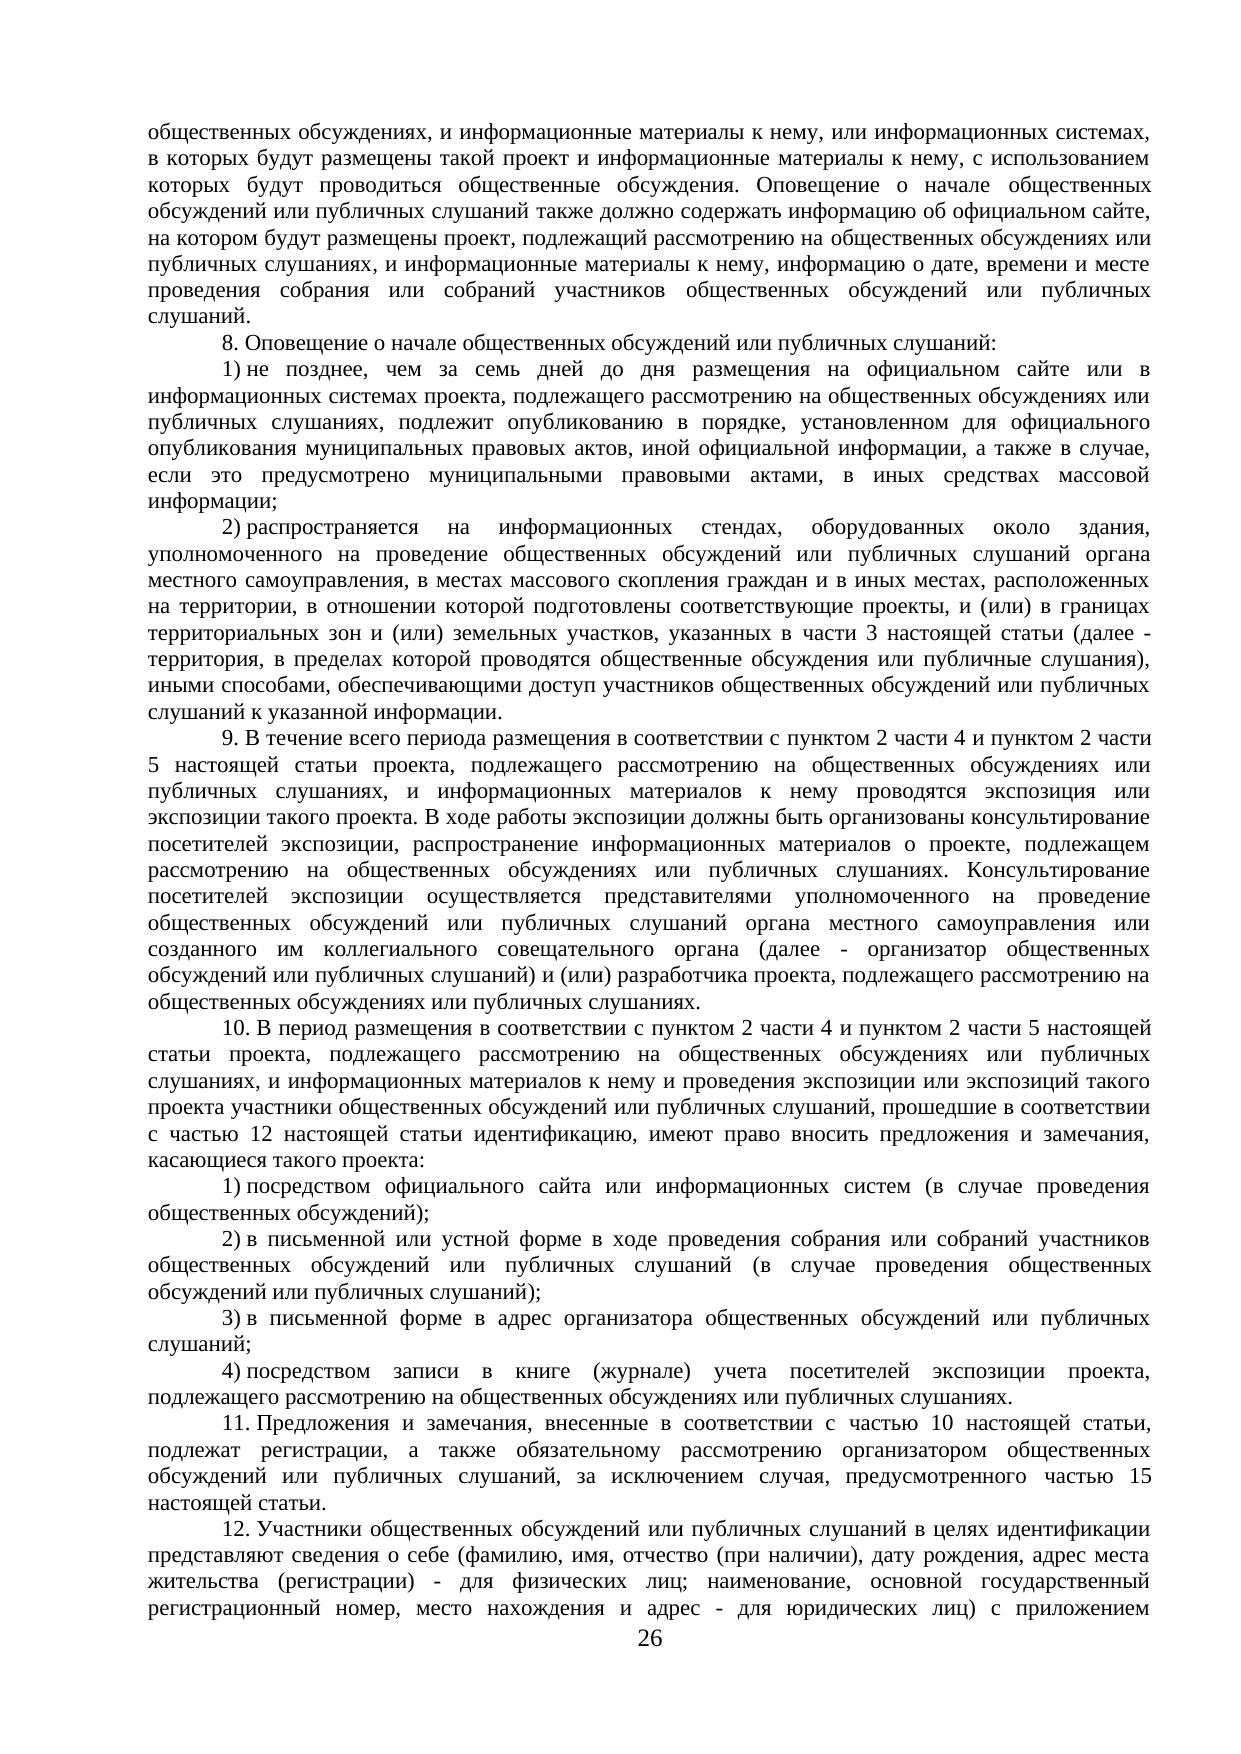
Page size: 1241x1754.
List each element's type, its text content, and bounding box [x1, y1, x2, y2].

text 4) посредством записи в книге (журнале) учета посетителей экспозиции проекта, подлежащего рассмотрению на общественных обсуждениях или публичных слушаниях. [148, 1357, 1152, 1409]
text 9. В течение всего периода размещения в соответствии с пунктом 2 части 4 и пунктом 2 части 5 настоящей статьи проекта, подлежащего рассмотрению на общественных обсуждениях или публичных слушаниях, и информационных материалов к нему проводятся экспозиция или экспозиции такого проекта. В ходе работы экспозиции должны быть организованы консультирование посетителей экспозиции, распространение информационных материалов о проекте, подлежащем рассмотрению на общественных обсуждениях или публичных слушаниях. Консультирование посетителей экспозиции осуществляется представителями уполномоченного на проведение общественных обсуждений или публичных слушаний органа местного самоуправления или созданного им коллегиального совещательного органа (далее - организатор общественных обсуждений или публичных слушаний) и (или) разработчика проекта, подлежащего рассмотрению на общественных обсуждениях или публичных слушаниях. [148, 724, 1152, 1014]
text 2) в письменной или устной форме в ходе проведения собрания или собраний участников общественных обсуждений или публичных слушаний (в случае проведения общественных обсуждений или публичных слушаний); [148, 1225, 1152, 1304]
text 10. В период размещения в соответствии с пунктом 2 части 4 и пунктом 2 части 5 настоящей статьи проекта, подлежащего рассмотрению на общественных обсуждениях или публичных слушаниях, и информационных материалов к нему и проведения экспозиции или экспозиций такого проекта участники общественных обсуждений или публичных слушаний, прошедшие в соответствии с частью 12 настоящей статьи идентификацию, имеют право вносить предложения и замечания, касающиеся такого проекта: [148, 1014, 1152, 1172]
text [148, 1515, 1152, 1620]
text 2) распространяется на информационных стендах, оборудованных около здания, уполномоченного на проведение общественных обсуждений или публичных слушаний органа местного самоуправления, в местах массового скопления граждан и в иных местах, расположенных на территории, в отношении которой подготовлены соответствующие проекты, и (или) в границах территориальных зон и (или) земельных участков, указанных в части 3 настоящей статьи (далее - территория, в пределах которой проводятся общественные обсуждения или публичные слушания), иными способами, обеспечивающими доступ участников общественных обсуждений или публичных слушаний к указанной информации. [148, 513, 1152, 724]
text 3) в письменной форме в адрес организатора общественных обсуждений или публичных слушаний; [148, 1304, 1152, 1357]
text 1) посредством официального сайта или информационных систем (в случае проведения общественных обсуждений); [148, 1172, 1152, 1225]
text 11. Предложения и замечания, внесенные в соответствии с частью 10 настоящей статьи, подлежат регистрации, а также обязательному рассмотрению организатором общественных обсуждений или публичных слушаний, за исключением случая, предусмотренного частью 15 настоящей статьи. [148, 1409, 1152, 1515]
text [148, 118, 1152, 329]
text 1) не позднее, чем за семь дней до дня размещения на официальном сайте или в информационных системах проекта, подлежащего рассмотрению на общественных обсуждениях или публичных слушаниях, подлежит опубликованию в порядке, установленном для официального опубликования муниципальных правовых актов, иной официальной информации, а также в случае, если это предусмотрено муниципальными правовыми актами, в иных средствах массовой информации; [148, 355, 1152, 513]
text 8. Оповещение о начале общественных обсуждений или публичных слушаний: [148, 329, 1152, 355]
